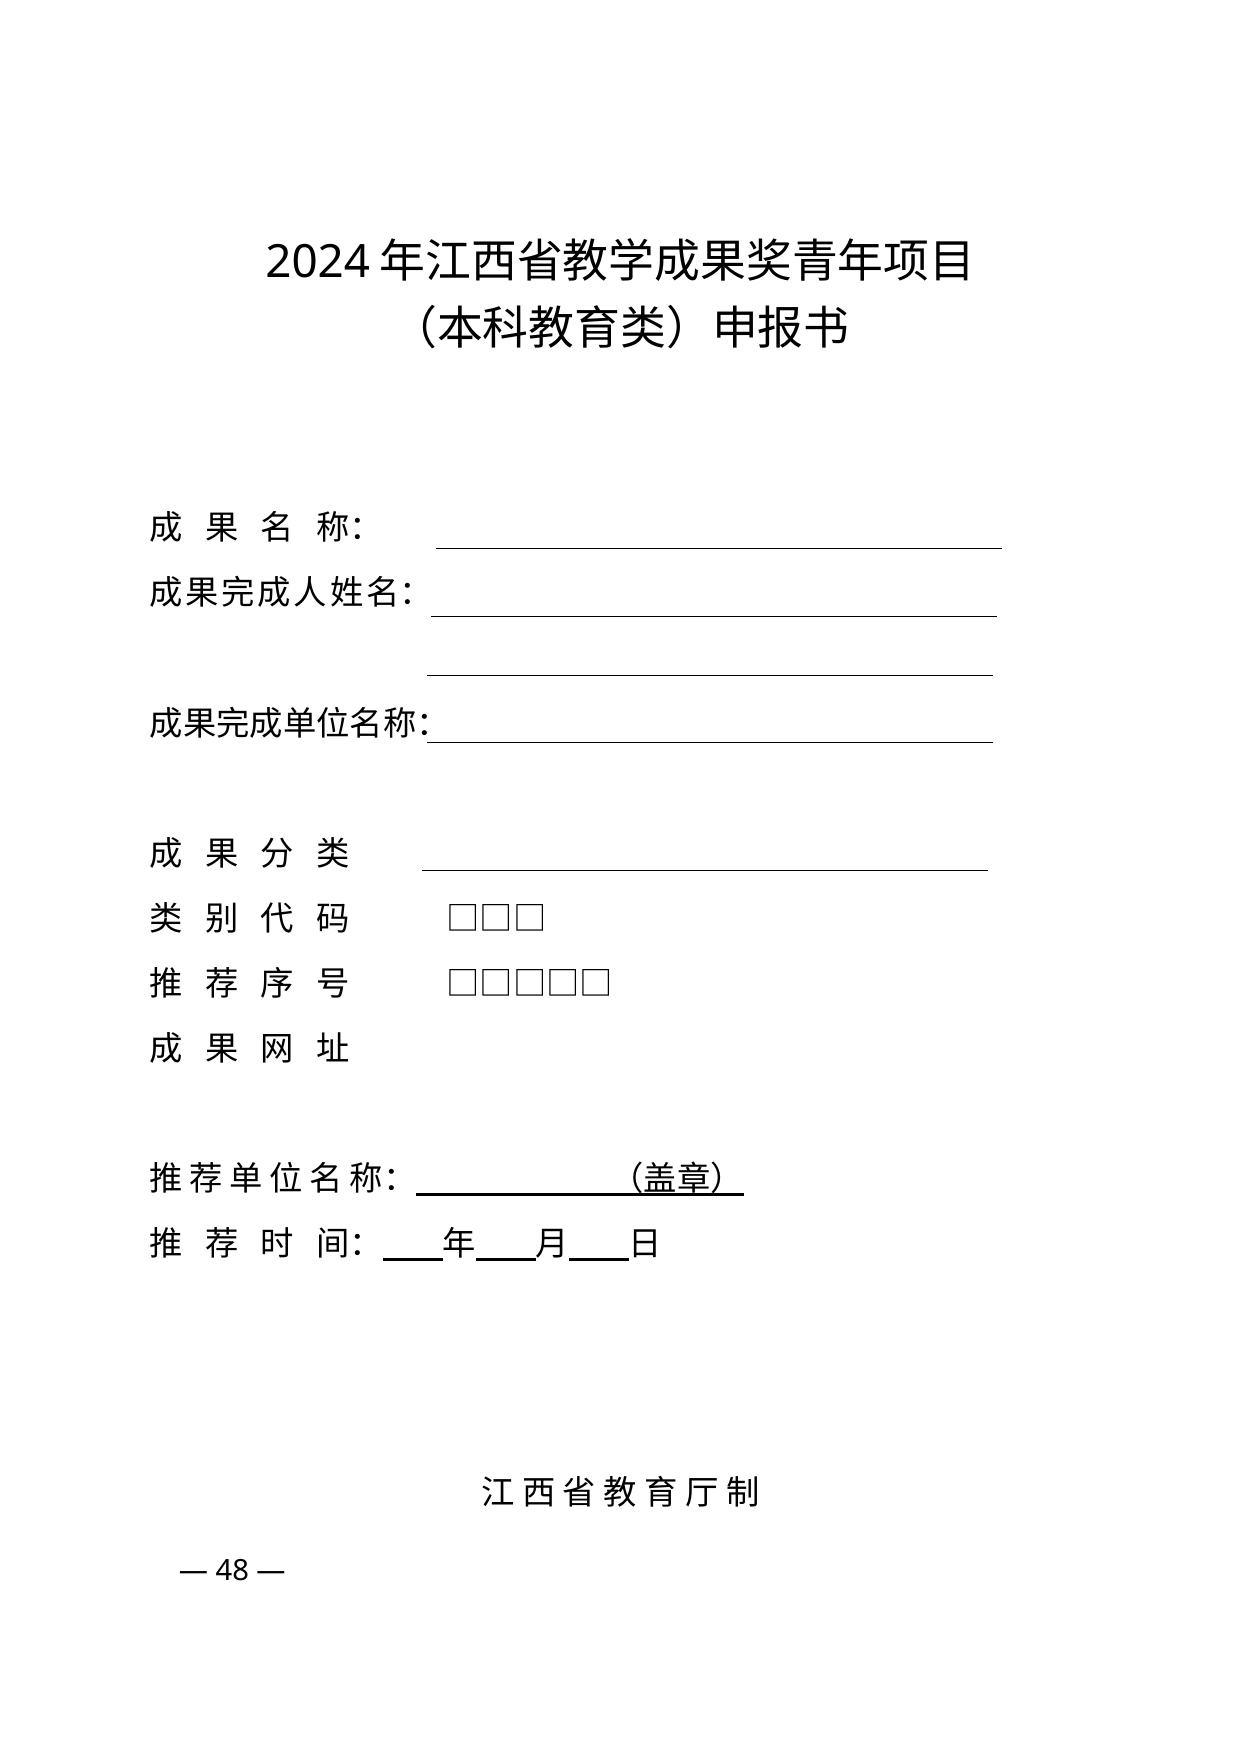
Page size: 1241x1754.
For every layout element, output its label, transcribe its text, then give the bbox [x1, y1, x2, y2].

text 类别代码 □□□ [149, 878, 1091, 943]
text （本科教育类）申报书 [149, 291, 1091, 357]
text 2024年江西省教学成果奖青年项目 [149, 224, 1091, 291]
text 成果网址 [149, 1008, 1091, 1073]
text 成果完成单位名称： [149, 683, 1091, 748]
text 江 西 省 教 育 厅 制 [149, 1456, 1091, 1517]
text 成果完成人姓名： [149, 553, 1091, 618]
text 推荐时间： 年 月 日 [149, 1204, 1091, 1269]
text 推荐序号 □□□□□ [149, 943, 1091, 1008]
text 成果分类 [149, 813, 1091, 878]
text 推荐单位名称： （盖章） [149, 1139, 1091, 1204]
text 成果名称： [149, 488, 1091, 553]
